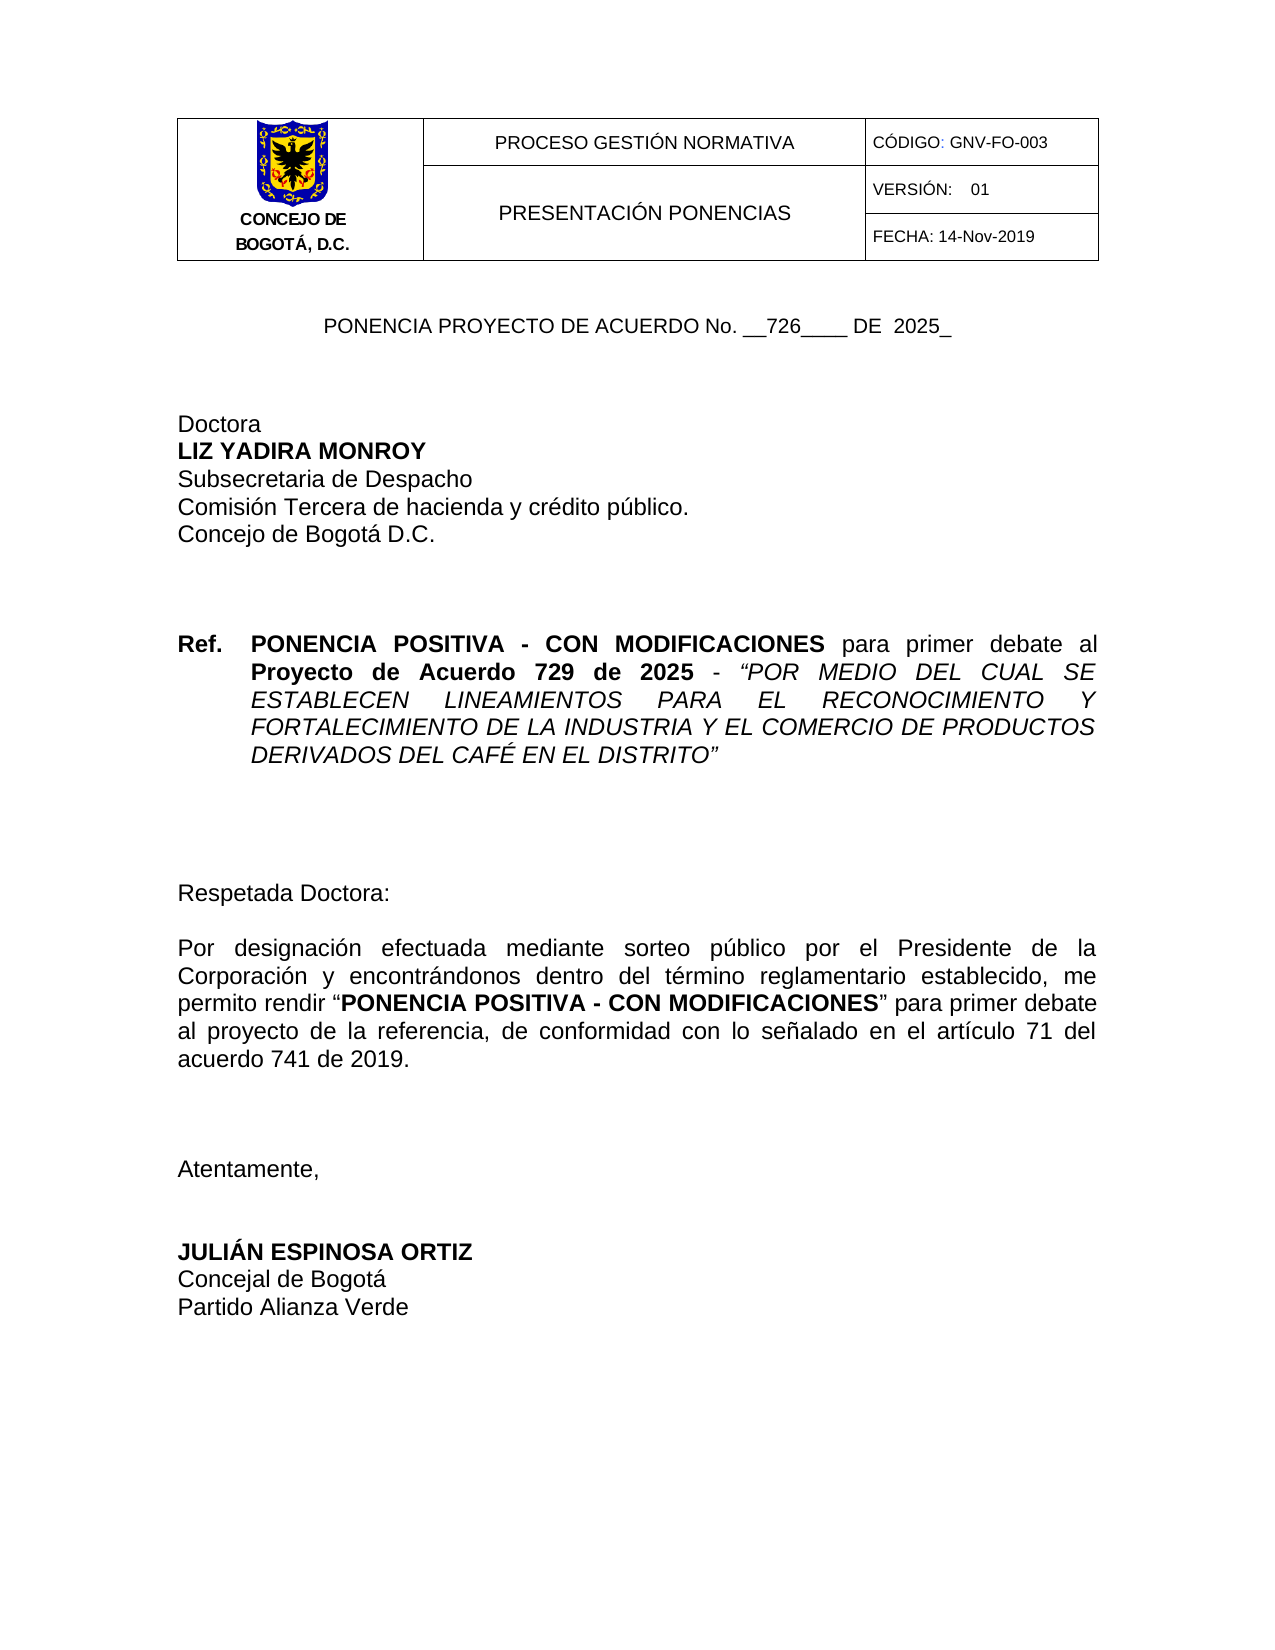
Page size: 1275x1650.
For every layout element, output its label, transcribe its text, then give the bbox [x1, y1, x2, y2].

text JULIÁN ESPINOSA ORTIZ [177, 1238, 1098, 1265]
text Concejo de Bogotá D.C. [177, 520, 1098, 548]
text Atentamente, [177, 1155, 1098, 1182]
text Comisión Tercera de hacienda y crédito público. [177, 492, 1098, 520]
text Concejal de Bogotá [177, 1265, 1098, 1293]
text PONENCIA PROYECTO DE ACUERDO No. __726____ DE 2025_ [177, 314, 1098, 338]
text Por designación efectuada mediante sorteo público por el Presidente de la Corporación y encontrándonos dentro del término reglamentario establecido, me permito rendir “PONENCIA POSITIVA - CON MODIFICACIONES” para primer debate al proyecto de la referencia, de conformidad con lo señalado en el artículo 71 del acuerdo 741 de 2019. [177, 934, 1098, 1072]
text Doctora [177, 409, 1098, 437]
text Respetada Doctora: [177, 879, 1098, 906]
text Partido Alianza Verde [177, 1293, 1098, 1321]
text LIZ YADIRA MONROY [177, 437, 1098, 465]
text Subsecretaria de Despacho [177, 465, 1098, 492]
text Ref. PONENCIA POSITIVA - CON MODIFICACIONES para primer debate al Proyecto de Acuerdo 729 de 2025 - “POR MEDIO DEL CUAL SE ESTABLECEN LINEAMIENTOS PARA EL RECONOCIMIENTO Y FORTALECIMIENTO DE LA INDUSTRIA Y EL COMERCIO DE PRODUCTOS DERIVADOS DEL CAFÉ EN EL DISTRITO” [177, 630, 1098, 768]
